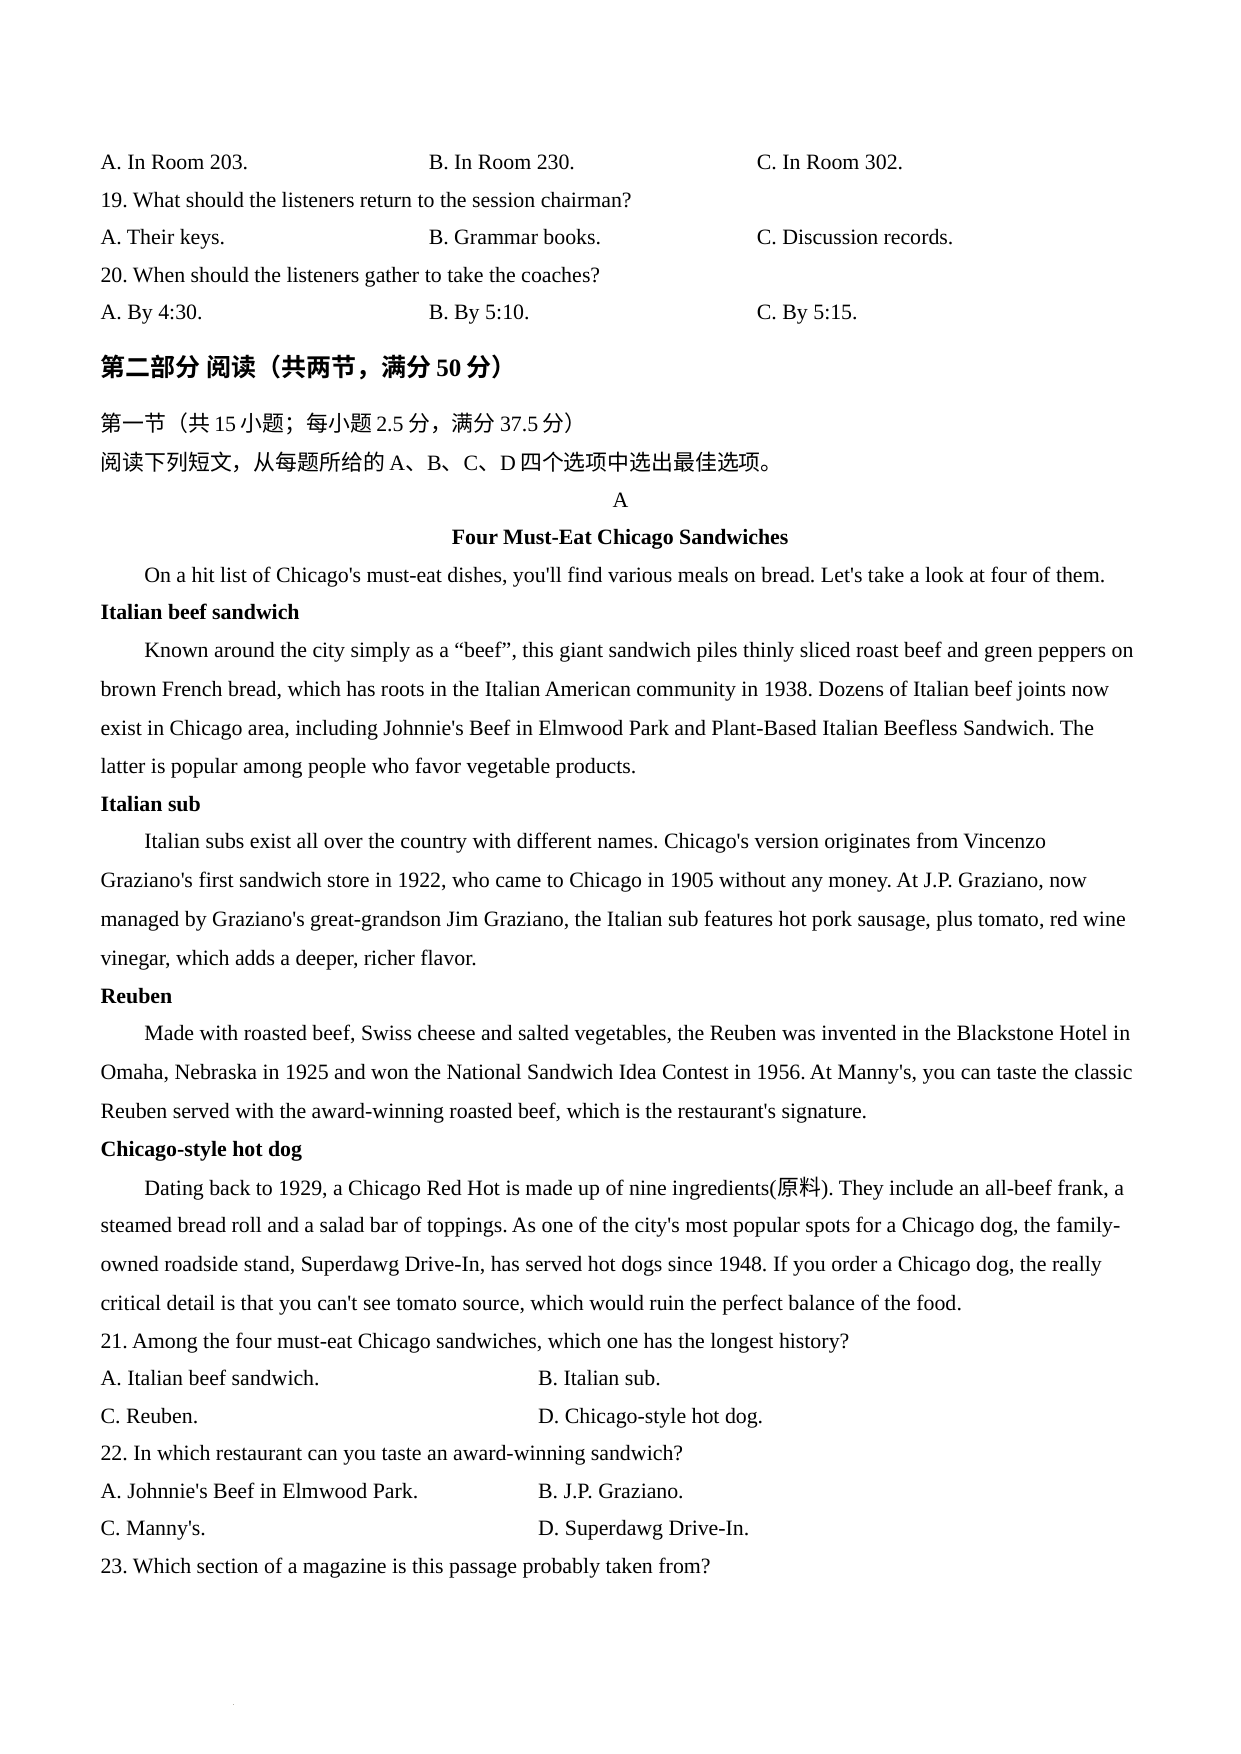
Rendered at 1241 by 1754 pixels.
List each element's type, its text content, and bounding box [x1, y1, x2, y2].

text 第一节（共15小题；每小题2.5分，满分37.5分） [100, 405, 1140, 438]
text Chicago-style hot dog [100, 1132, 1140, 1164]
text C. Manny's. D. Superdawg Drive-In. [100, 1511, 1140, 1544]
text 20. When should the listeners gather to take the coaches? [100, 258, 1140, 291]
text A. By 4:30. B. By 5:10. C. By 5:15. [100, 296, 1140, 328]
text Reuben [100, 979, 1140, 1012]
text On a hit list of Chicago's must-eat dishes, you'll find various meals on bread. Let's take a look at four of them. [100, 558, 1140, 590]
text 19. What should the listeners return to the session chairman? [100, 183, 1140, 216]
text 21. Among the four must-eat Chicago sandwiches, which one has the longest history? [100, 1324, 1140, 1356]
text 第二部分 阅读（共两节，满分50分） [100, 333, 1140, 398]
text Italian sub [100, 787, 1140, 820]
text A [100, 483, 1140, 515]
text 23. Which section of a magazine is this passage probably taken from? [100, 1549, 1140, 1581]
text Dating back to 1929, a Chicago Red Hot is made up of nine ingredients(原料). They include an all-beef frank, a steamed bread roll and a salad bar of toppings. As one of the city's most popular spots for a Chicago dog, the family-owned roadside stand, Superdawg Drive-In, has served hot dogs since 1948. If you order a Chicago dog, the really critical detail is that you can't see tomato source, which would ruin the perfect balance of the food. [100, 1169, 1140, 1319]
text Four Must-Eat Chicago Sandwiches [100, 520, 1140, 553]
text 22. In which restaurant can you taste an award-winning sandwich? [100, 1436, 1140, 1469]
text A. Italian beef sandwich. B. Italian sub. [100, 1361, 1140, 1394]
text A. Johnnie's Beef in Elmwood Park. B. J.P. Graziano. [100, 1474, 1140, 1506]
text C. Reuben. D. Chicago-style hot dog. [100, 1399, 1140, 1431]
text A. Their keys. B. Grammar books. C. Discussion records. [100, 221, 1140, 253]
text A. In Room 203. B. In Room 230. C. In Room 302. [100, 146, 1140, 178]
text Known around the city simply as a “beef”, this giant sandwich piles thinly sliced roast beef and green peppers on brown French bread, which has roots in the Italian American community in 1938. Dozens of Italian beef joints now exist in Chicago area, including Johnnie's Beef in Elmwood Park and Plant-Based Italian Beefless Sandwich. The latter is popular among people who favor vegetable products. [100, 633, 1140, 782]
text 阅读下列短文，从每题所给的A、B、C、D四个选项中选出最佳选项。 [100, 444, 1140, 477]
text Made with roasted beef, Swiss cheese and salted vegetables, the Reuben was invented in the Blackstone Hotel in Omaha, Nebraska in 1925 and won the National Sandwich Idea Contest in 1956. At Manny's, you can taste the classic Reuben served with the award-winning roasted beef, which is the restaurant's signature. [100, 1017, 1140, 1127]
text Italian beef sandwich [100, 595, 1140, 628]
text Italian subs exist all over the country with different names. Chicago's version originates from Vincenzo Graziano's first sandwich store in 1922, who came to Chicago in 1905 without any money. At J.P. Graziano, now managed by Graziano's great-grandson Jim Graziano, the Italian sub features hot pork sausage, plus tomato, red wine vinegar, which adds a deeper, richer flavor. [100, 825, 1140, 974]
